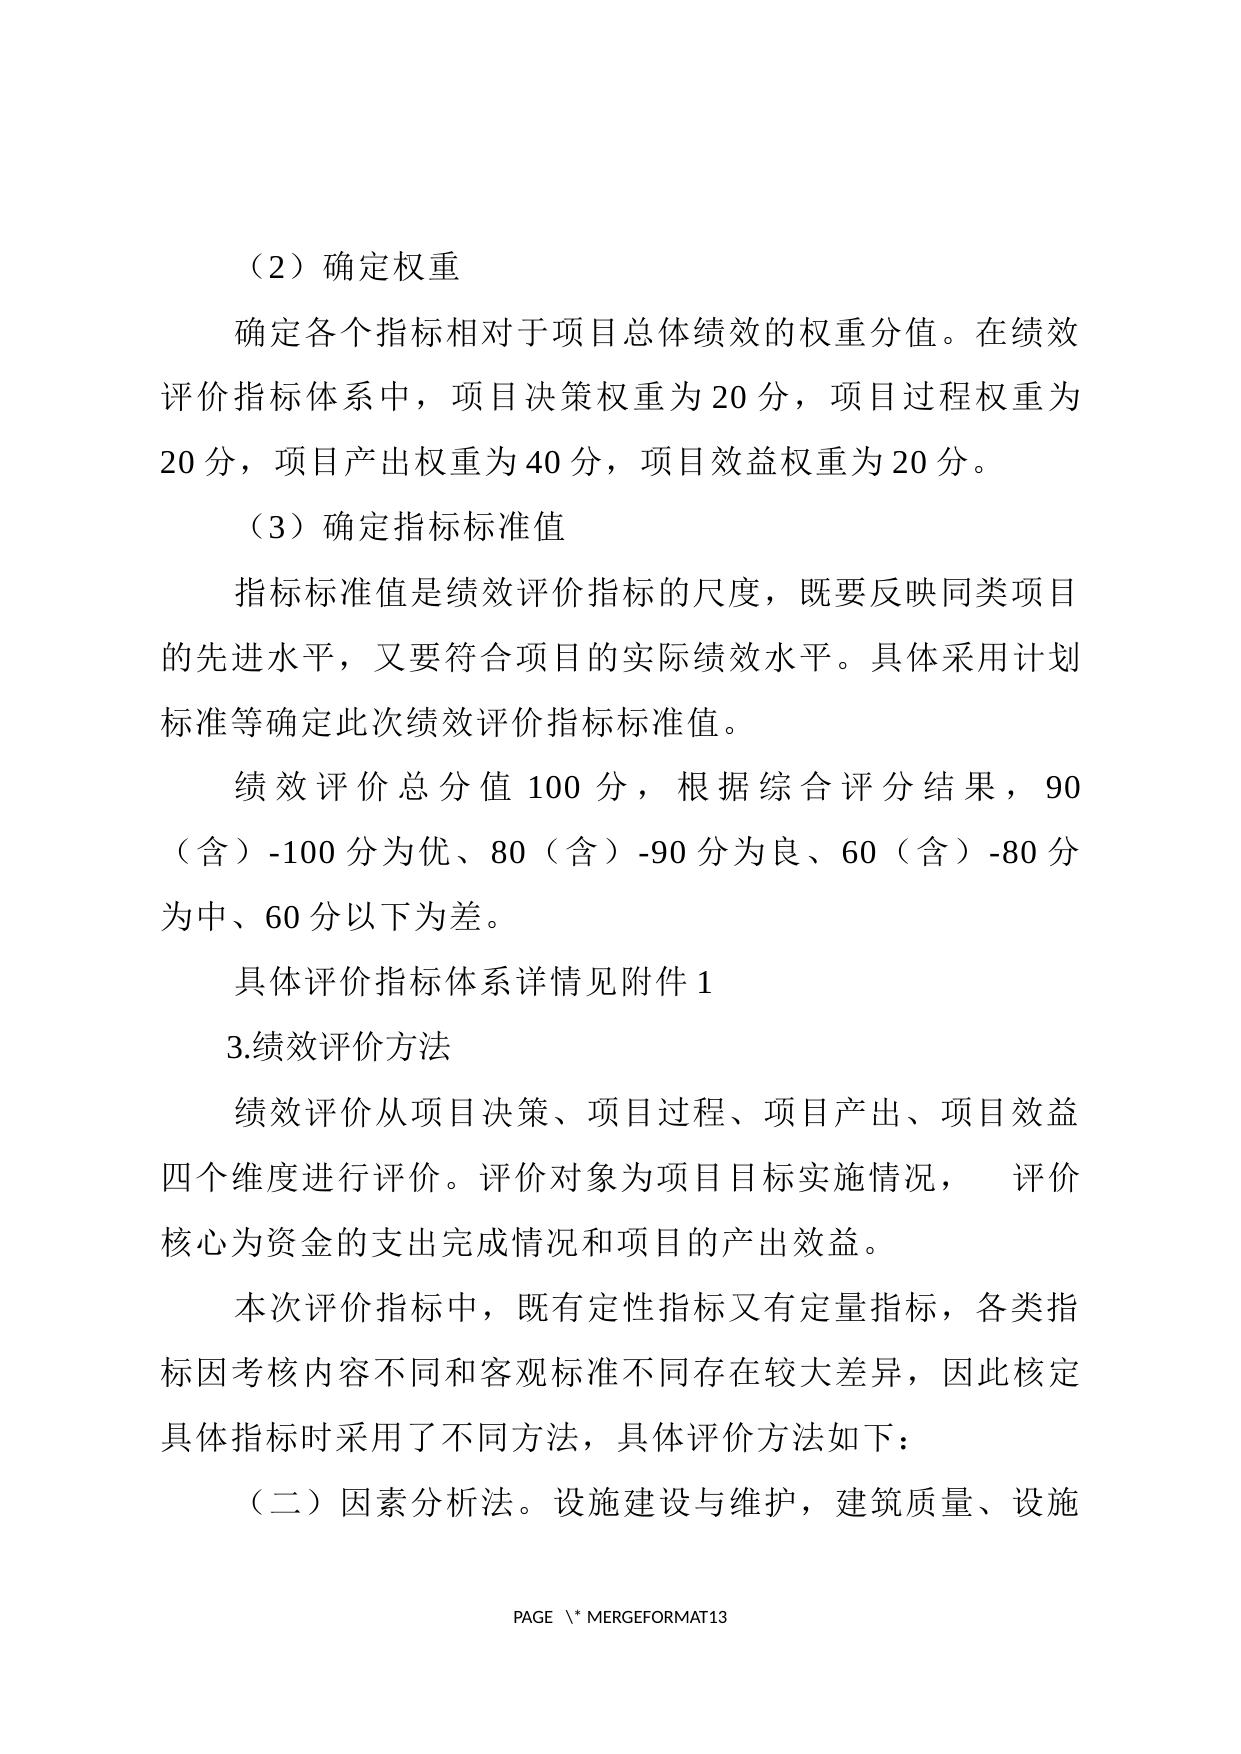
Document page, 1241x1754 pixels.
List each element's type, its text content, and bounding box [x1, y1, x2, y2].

text 绩效评价从项目决策、项目过程、项目产出、项目效益四个维度进行评价。评价对象为项目目标实施情况， 评价核心为资金的支出完成情况和项目的产出效益。 [159, 1078, 1081, 1273]
text 确定各个指标相对于项目总体绩效的权重分值。在绩效评价指标体系中，项目决策权重为20分，项目过程权重为20分，项目产出权重为40分，项目效益权重为20分。 [159, 298, 1081, 493]
text （3）确定指标标准值 [159, 493, 1081, 558]
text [159, 1468, 1081, 1533]
text （2）确定权重 [159, 233, 1081, 298]
title 具体评价指标体系详情见附件1 [159, 948, 1081, 1013]
text 指标标准值是绩效评价指标的尺度，既要反映同类项目的先进水平，又要符合项目的实际绩效水平。具体采用计划标准等确定此次绩效评价指标标准值。 [159, 558, 1081, 753]
text 本次评价指标中，既有定性指标又有定量指标，各类指标因考核内容不同和客观标准不同存在较大差异，因此核定具体指标时采用了不同方法，具体评价方法如下： [159, 1273, 1081, 1468]
title 3.绩效评价方法 [159, 1013, 1081, 1078]
title 绩效评价总分值100分，根据综合评分结果，90（含）-100分为优、80（含）-90分为良、60（含）-80分为中、60分以下为差。 [159, 753, 1081, 948]
